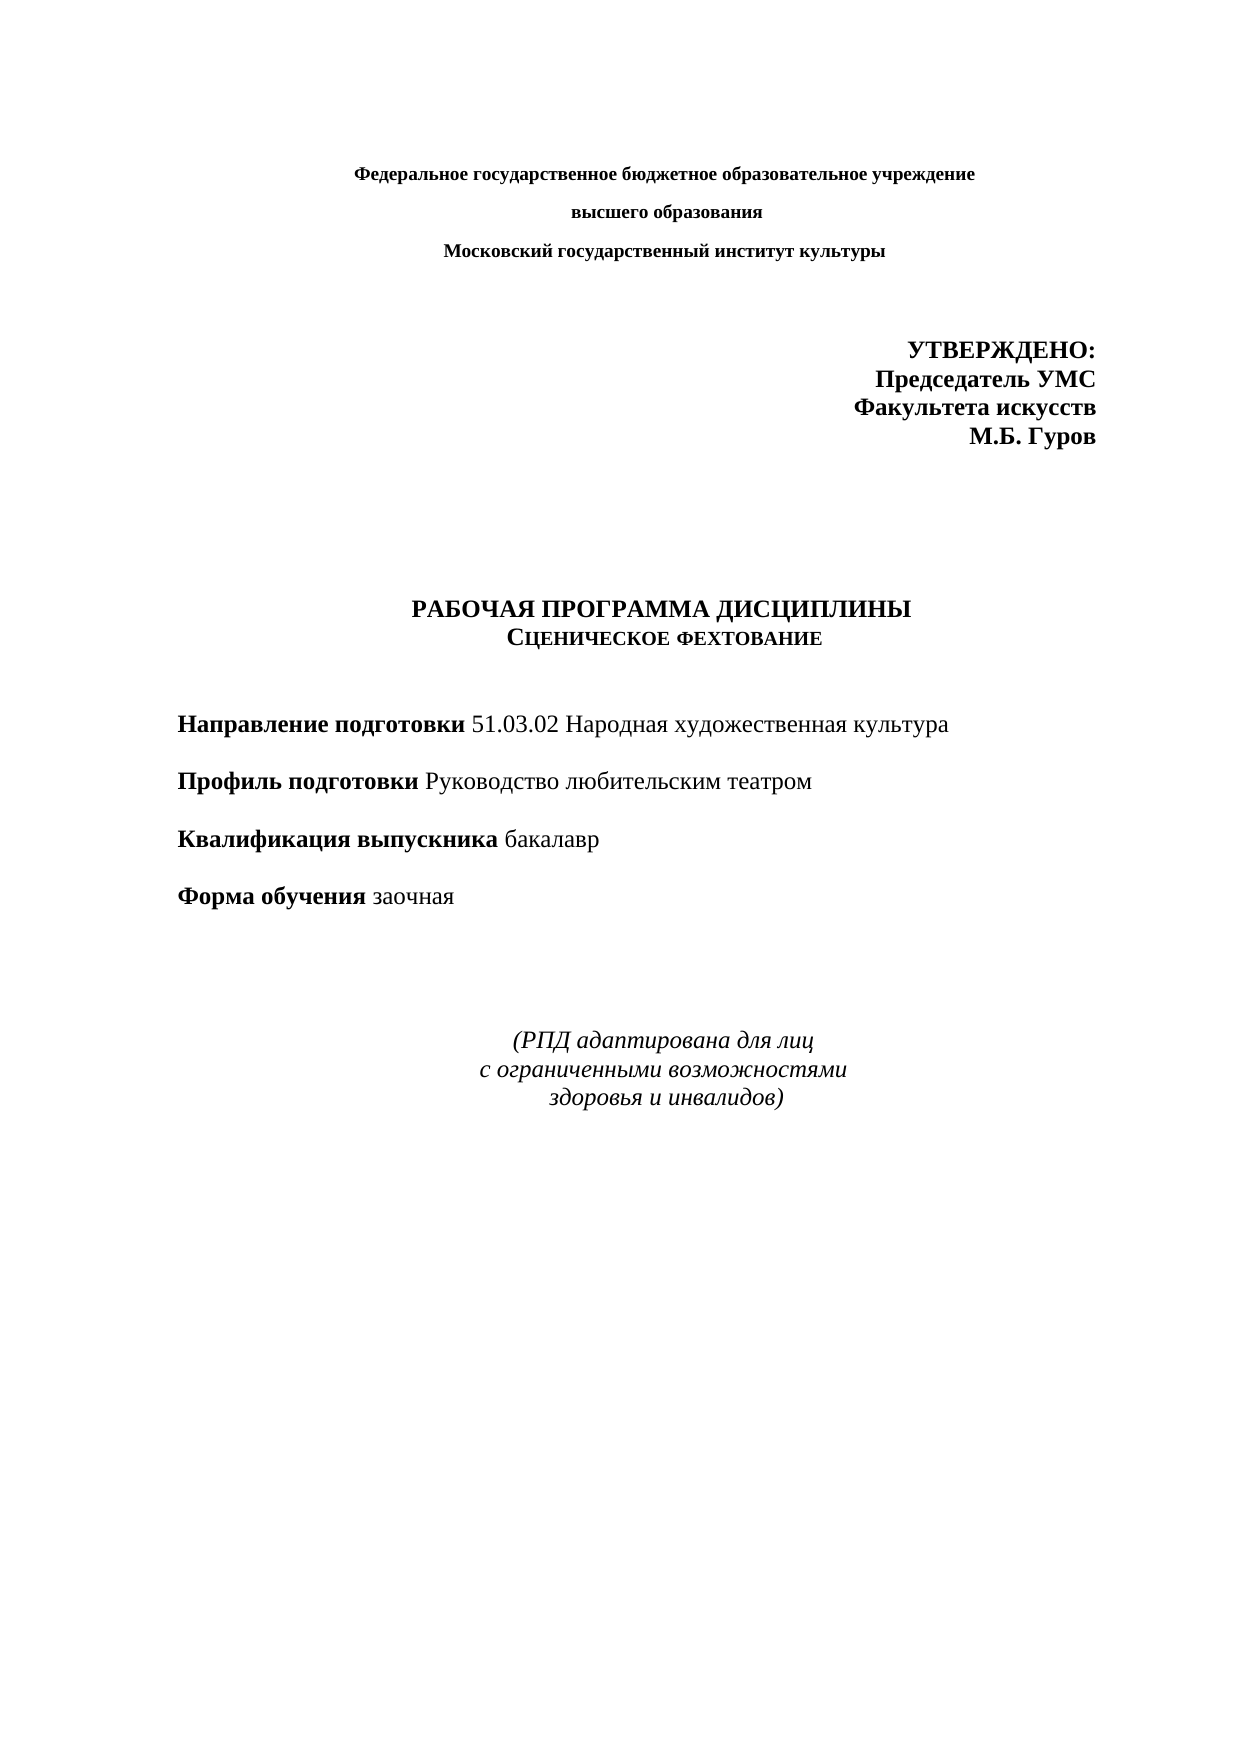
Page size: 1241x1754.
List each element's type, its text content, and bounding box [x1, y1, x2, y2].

text Московский государственный институт культуры [177, 239, 1152, 277]
text с ограниченными возможностями [177, 1054, 1152, 1082]
text Федеральное государственное бюджетное образовательное учреждение [177, 162, 1152, 201]
text (РПД адаптирована для лиц [177, 1025, 1152, 1054]
text РАБОЧАЯ ПРОГРАММА ДИСЦИПЛИНЫ Сценическое фехтование [177, 594, 1152, 651]
text высшего образования [177, 201, 1152, 239]
text здоровья и инвалидов) [177, 1082, 1152, 1111]
text Квалификация выпускника бакалавр [177, 824, 1152, 852]
text Направление подготовки 51.03.02 Народная художественная культура [177, 709, 1152, 737]
text Профиль подготовки Руководство любительским театром [177, 766, 1152, 795]
text Форма обучения заочная [177, 881, 1152, 910]
table_header УТВЕРЖДЕНО: Председатель УМС Факультета искусств М.Б. Гуров [665, 335, 1107, 450]
